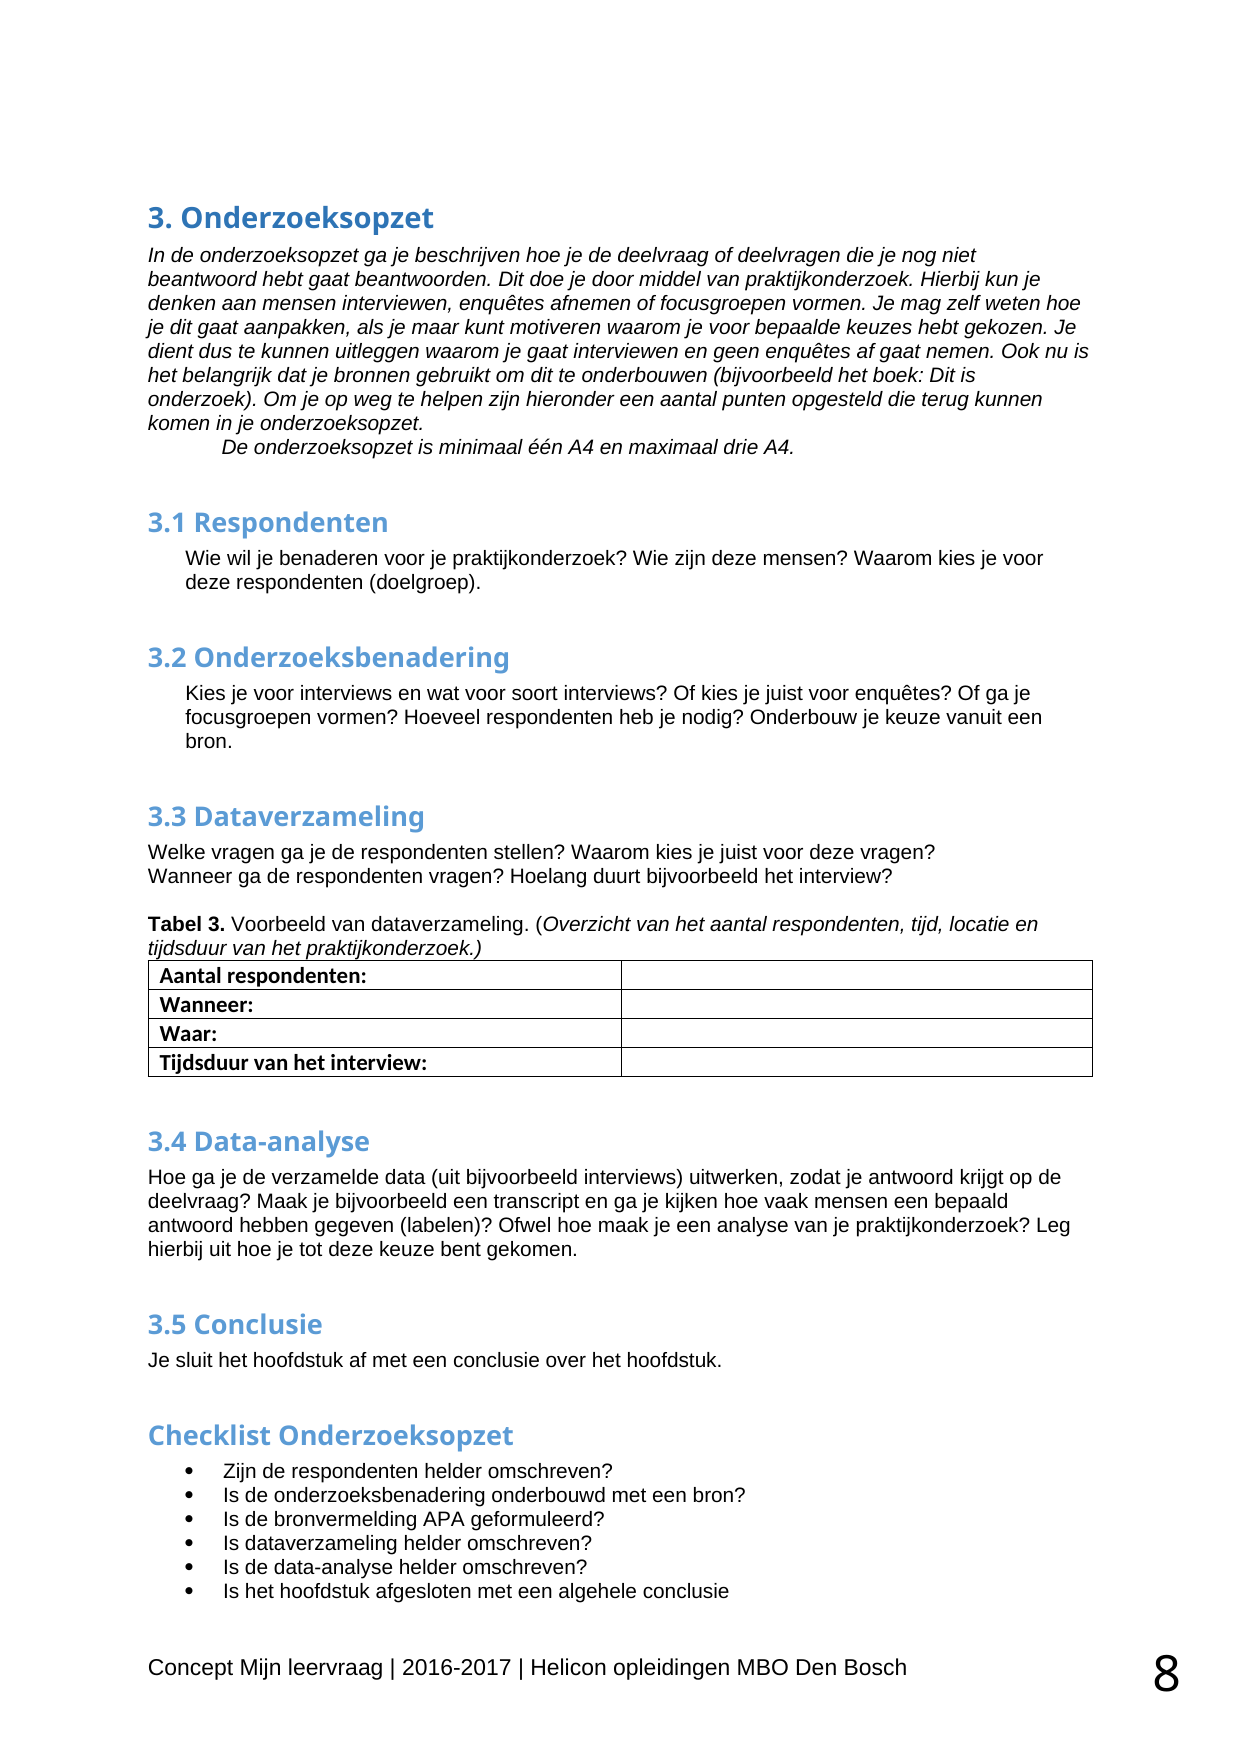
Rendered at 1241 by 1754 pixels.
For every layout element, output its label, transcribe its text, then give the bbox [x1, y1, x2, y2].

table_cell Waar: [149, 1019, 621, 1047]
text Kies je voor interviews en wat voor soort interviews? Of kies je juist voor enquêtes? Of ga je focusgroepen vormen? Hoeveel respondenten heb je nodig? Onderbouw je keuze vanuit een bron. [185, 681, 1093, 753]
text Je sluit het hoofdstuk af met een conclusie over het hoofdstuk. [148, 1347, 1093, 1371]
text Wie wil je benaderen voor je praktijkonderzoek? Wie zijn deze mensen? Waarom kies je voor deze respondenten (doelgroep). [185, 546, 1093, 594]
list Is de data-analyse helder omschreven? [185, 1555, 1093, 1579]
subtitle Checklist Onderzoeksopzet [148, 1416, 1093, 1453]
table_header [622, 961, 1092, 989]
table_cell Tijdsduur van het interview: [149, 1048, 621, 1076]
subtitle 3.3 Dataverzameling [148, 798, 1093, 835]
table_header Aantal respondenten: [149, 961, 621, 989]
text Hoe ga je de verzamelde data (uit bijvoorbeeld interviews) uitwerken, zodat je antwoord krijgt op de deelvraag? Maak je bijvoorbeeld een transcript en ga je kijken hoe vaak mensen een bepaald antwoord hebben gegeven (labelen)? Ofwel hoe maak je een analyse van je praktijkonderzoek? Leg hierbij uit hoe je tot deze keuze bent gekomen. [148, 1164, 1093, 1260]
subtitle 3. Onderzoeksopzet [148, 198, 1093, 237]
list Is de bronvermelding APA geformuleerd? [185, 1507, 1093, 1531]
text Wanneer ga de respondenten vragen? Hoelang duurt bijvoorbeeld het interview? [148, 864, 1093, 888]
table_cell [622, 990, 1092, 1018]
table_cell [622, 1019, 1092, 1047]
table_cell Wanneer: [149, 990, 621, 1018]
text Welke vragen ga je de respondenten stellen? Waarom kies je juist voor deze vragen? [148, 840, 1093, 864]
subtitle 3.2 Onderzoeksbenadering [148, 639, 1093, 676]
table_cell [622, 1048, 1092, 1076]
list Zijn de respondenten helder omschreven? [185, 1459, 1093, 1483]
text De onderzoeksopzet is minimaal één A4 en maximaal drie A4. [148, 435, 1093, 459]
text In de onderzoeksopzet ga je beschrijven hoe je de deelvraag of deelvragen die je nog niet beantwoord hebt gaat beantwoorden. Dit doe je door middel van praktijkonderzoek. Hierbij kun je denken aan mensen interviewen, enquêtes afnemen of focusgroepen vormen. Je mag zelf weten hoe je dit gaat aanpakken, als je maar kunt motiveren waarom je voor bepaalde keuzes hebt gekozen. Je dient dus te kunnen uitleggen waarom je gaat interviewen en geen enquêtes af gaat nemen. Ook nu is het belangrijk dat je bronnen gebruikt om dit te onderbouwen (bijvoorbeeld het boek: Dit is onderzoek). Om je op weg te helpen zijn hieronder een aantal punten opgesteld die terug kunnen komen in je onderzoeksopzet. [148, 243, 1093, 435]
subtitle 3.5 Conclusie [148, 1305, 1093, 1342]
list Is het hoofdstuk afgesloten met een algehele conclusie [185, 1579, 1093, 1603]
list Is de onderzoeksbenadering onderbouwd met een bron? [185, 1483, 1093, 1507]
text Tabel 3. Voorbeeld van dataverzameling. (Overzicht van het aantal respondenten, tijd, locatie en tijdsduur van het praktijkonderzoek.) [148, 912, 1093, 960]
list Is dataverzameling helder omschreven? [185, 1531, 1093, 1555]
subtitle 3.4 Data-analyse [148, 1122, 1093, 1159]
subtitle 3.1 Respondenten [148, 504, 1093, 541]
